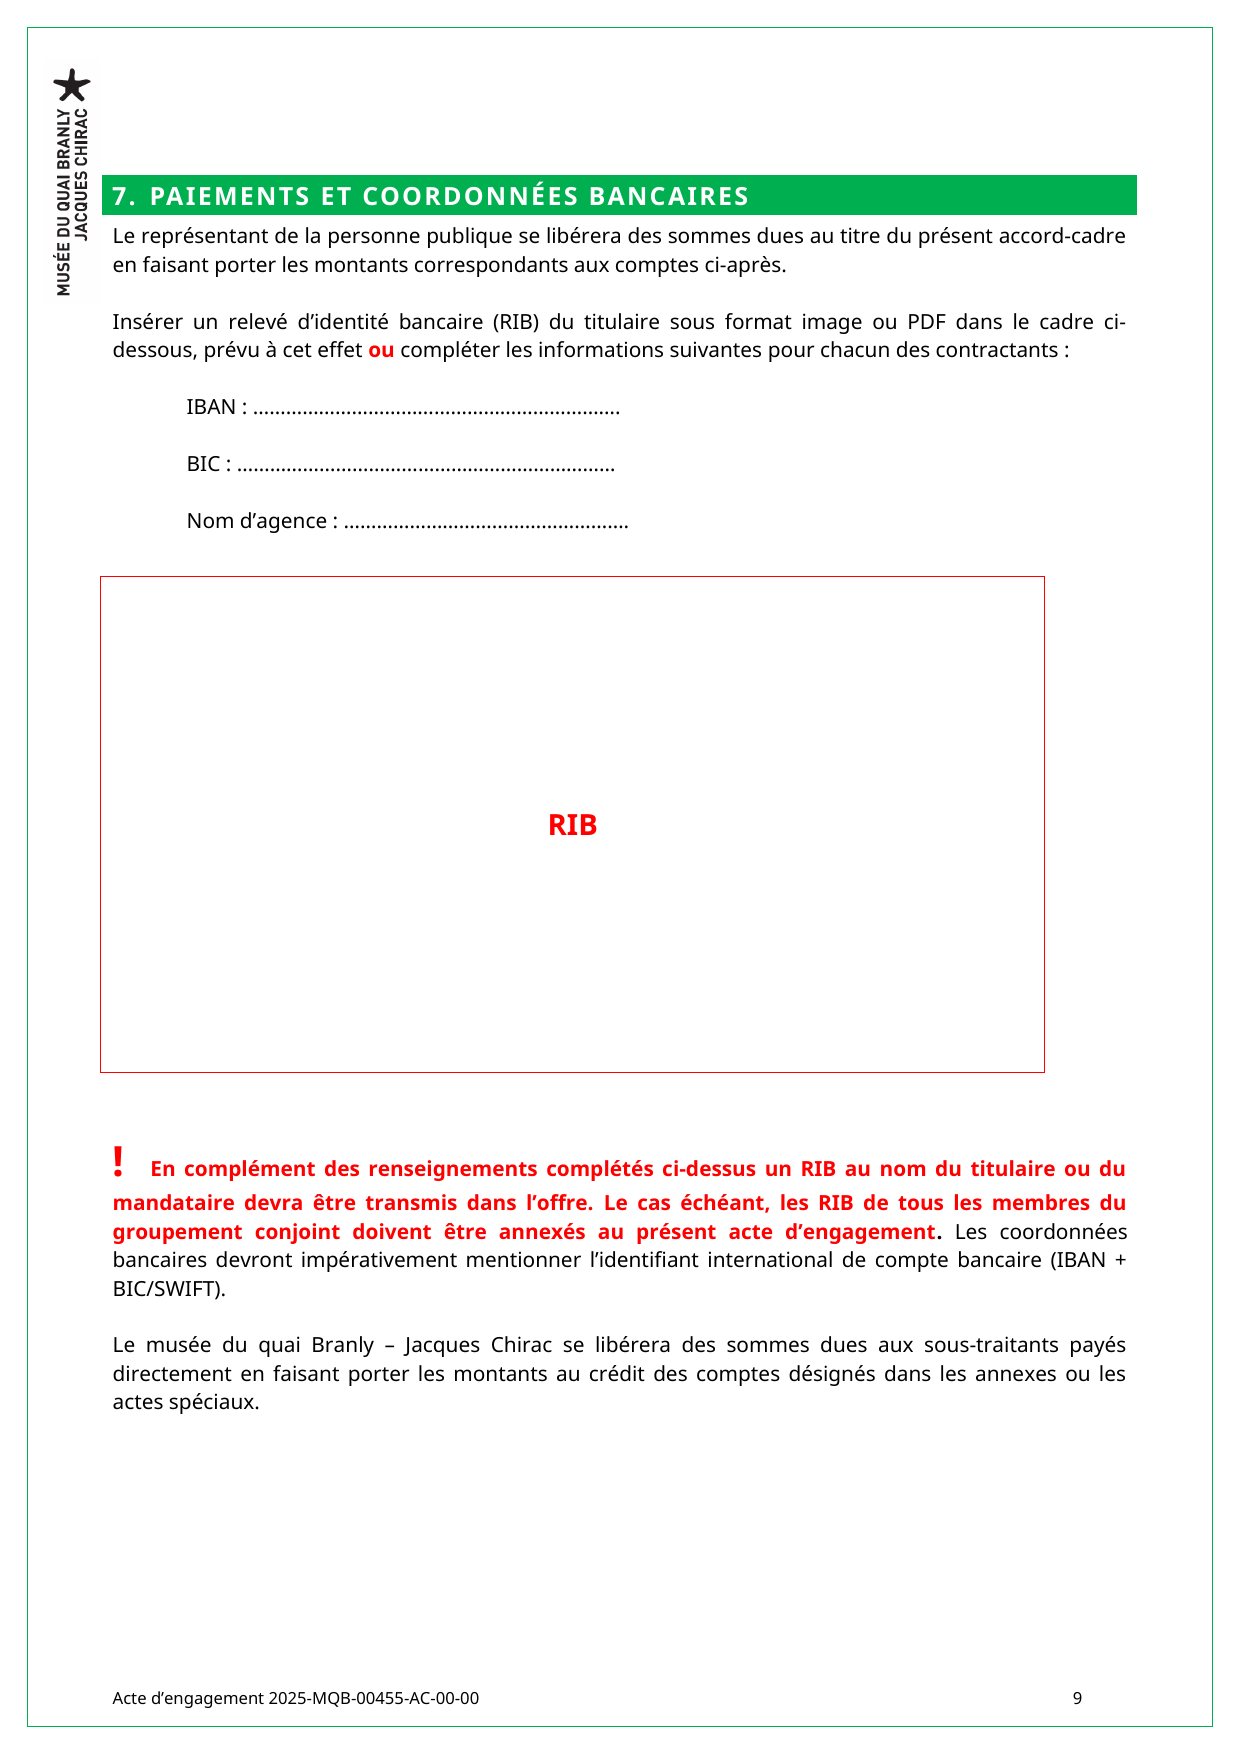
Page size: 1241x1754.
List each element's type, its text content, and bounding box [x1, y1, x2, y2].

text BIC : …………………………………………………………… [186, 449, 1128, 477]
text IBAN : …………………………………………………………. [186, 392, 1128, 421]
text Nom d’agence : ……………………………………………. [186, 506, 1128, 534]
text Insérer un relevé d’identité bancaire (RIB) du titulaire sous format image ou PDF dans le cadre ci-dessous, prévu à cet effet ou compléter les informations suivantes pour chacun des contractants : [112, 307, 1128, 364]
title Paiements et coordonnées bancaires [104, 176, 1136, 214]
table_header RIB [101, 577, 1044, 1072]
text ! En complément des renseignements complétés ci-dessus un RIB au nom du titulaire ou du mandataire devra être transmis dans l’offre. Le cas échéant, les RIB de tous les membres du groupement conjoint doivent être annexés au présent acte d’engagement. Les coordonnées bancaires devront impérativement mentionner l’identifiant international de compte bancaire (IBAN + BIC/SWIFT). [112, 1132, 1128, 1302]
text Le représentant de la personne publique se libérera des sommes dues au titre du présent accord-cadre en faisant porter les montants correspondants aux comptes ci-après. [112, 222, 1128, 278]
text Le musée du quai Branly – Jacques Chirac se libérera des sommes dues aux sous-traitants payés directement en faisant porter les montants au crédit des comptes désignés dans les annexes ou les actes spéciaux. [112, 1331, 1128, 1416]
